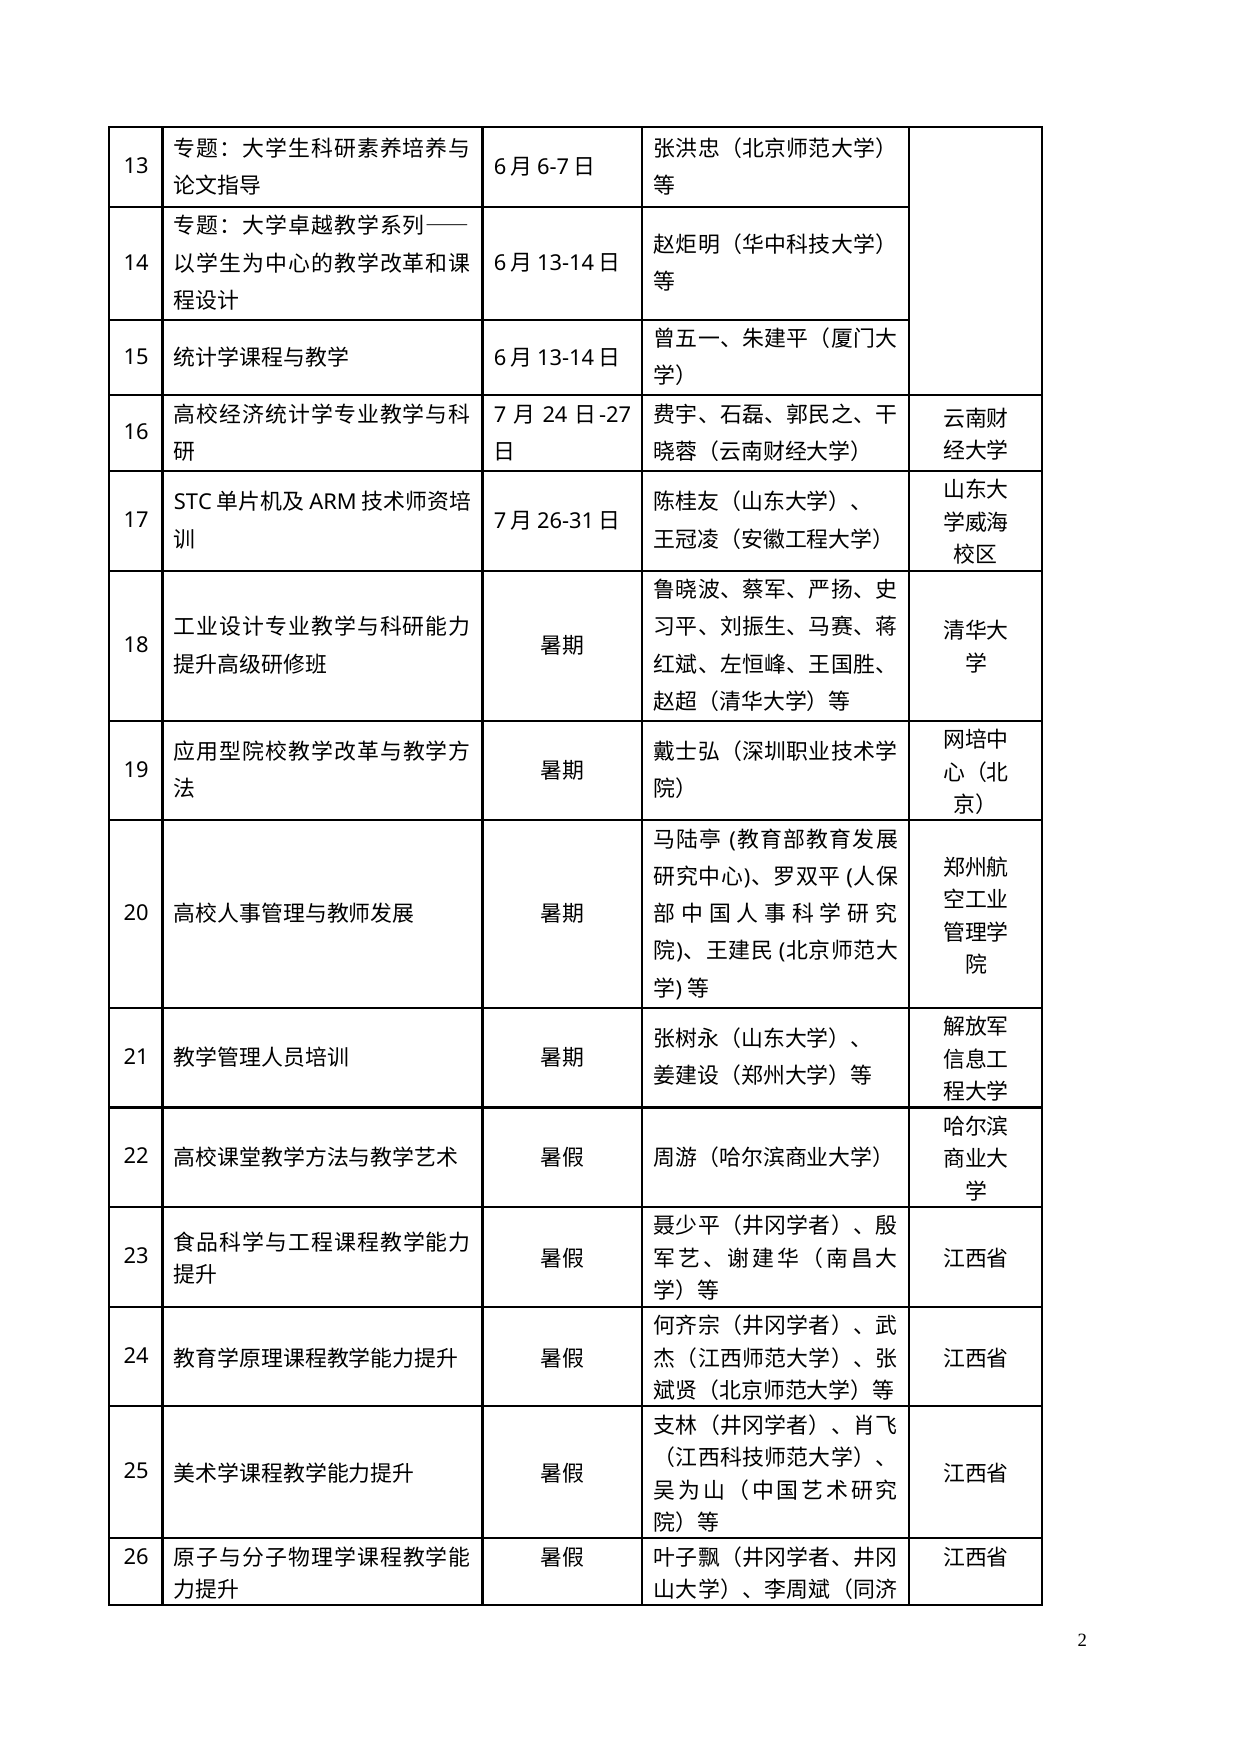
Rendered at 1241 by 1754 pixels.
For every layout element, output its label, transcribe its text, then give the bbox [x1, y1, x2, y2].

table_cell 24 [110, 1308, 161, 1405]
table_cell 鲁晓波、蔡军、严扬、史习平、刘振生、马赛、蒋红斌、左恒峰、王国胜、赵超（清华大学）等 [643, 572, 908, 720]
table_cell 郑州航空工业管理学院 [910, 821, 1041, 1007]
table_cell 13 [110, 128, 161, 206]
table_cell 聂少平（井冈学者）、殷军艺、谢建华（南昌大学）等 [643, 1208, 908, 1306]
table_cell 7月24日-27日 [484, 396, 641, 470]
table_cell 网培中心（北京） [910, 722, 1041, 819]
table_cell 曾五一、朱建平（厦门大学） [643, 321, 908, 394]
table_cell 张树永（山东大学）、 姜建设（郑州大学）等 [643, 1009, 908, 1106]
table_cell 哈尔滨商业大学 [910, 1109, 1041, 1206]
table_cell 暑期 [484, 821, 641, 1007]
table_cell 江西省 [910, 1539, 1041, 1604]
table_cell 张洪忠（北京师范大学）等 [643, 128, 908, 206]
table_cell 教学管理人员培训 [164, 1009, 481, 1106]
table_cell 应用型院校教学改革与教学方法 [164, 722, 481, 819]
table_cell 7月26-31日 [484, 472, 641, 569]
table_cell 赵炬明（华中科技大学）等 [643, 208, 908, 319]
table_cell 江西省 [910, 1407, 1041, 1537]
table_cell 16 [110, 396, 161, 470]
table_cell 工业设计专业教学与科研能力提升高级研修班 [164, 572, 481, 720]
table_cell 暑假 [484, 1109, 641, 1206]
table_cell 暑假 [484, 1208, 641, 1306]
table_cell 暑假 [484, 1539, 641, 1604]
table_cell 20 [110, 821, 161, 1007]
table_cell 云南财经大学 [910, 396, 1041, 470]
table_cell 统计学课程与教学 [164, 321, 481, 394]
table_cell 6月6-7日 [484, 128, 641, 206]
table_cell 清华大学 [910, 572, 1041, 720]
table_cell 14 [110, 208, 161, 319]
table_cell 专题：大学卓越教学系列——以学生为中心的教学改革和课程设计 [164, 208, 481, 319]
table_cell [643, 1539, 908, 1604]
table_cell STC单片机及ARM技术师资培训 [164, 472, 481, 569]
table_cell 暑假 [484, 1407, 641, 1537]
table_cell 21 [110, 1009, 161, 1106]
table_cell 19 [110, 722, 161, 819]
table_cell 陈桂友（山东大学）、 王冠凌（安徽工程大学） [643, 472, 908, 569]
table_cell 高校经济统计学专业教学与科研 [164, 396, 481, 470]
table_cell 23 [110, 1208, 161, 1306]
table_cell 暑期 [484, 722, 641, 819]
table_cell 周游（哈尔滨商业大学） [643, 1109, 908, 1206]
table_cell 江西省 [910, 1208, 1041, 1306]
table_cell 何齐宗（井冈学者）、武杰（江西师范大学）、张斌贤（北京师范大学）等 [643, 1308, 908, 1405]
table_cell 费宇、石磊、郭民之、干晓蓉（云南财经大学） [643, 396, 908, 470]
table_cell 6月13-14日 [484, 208, 641, 319]
table_cell 高校人事管理与教师发展 [164, 821, 481, 1007]
table_cell 暑期 [484, 572, 641, 720]
table_cell 25 [110, 1407, 161, 1537]
table_cell 6月13-14日 [484, 321, 641, 394]
table_cell 专题：大学生科研素养培养与论文指导 [164, 128, 481, 206]
table_cell 暑假 [484, 1308, 641, 1405]
table_cell 暑期 [484, 1009, 641, 1106]
table_cell 美术学课程教学能力提升 [164, 1407, 481, 1537]
table_cell 江西省 [910, 1308, 1041, 1405]
table_cell 高校课堂教学方法与教学艺术 [164, 1109, 481, 1206]
table_cell 食品科学与工程课程教学能力提升 [164, 1208, 481, 1306]
table_cell 15 [110, 321, 161, 394]
table_cell 解放军信息工程大学 [910, 1009, 1041, 1106]
table_cell 原子与分子物理学课程教学能力提升 [164, 1539, 481, 1604]
table_cell 26 [110, 1539, 161, 1604]
table_cell 17 [110, 472, 161, 569]
table_cell 教育学原理课程教学能力提升 [164, 1308, 481, 1405]
table_cell 戴士弘（深圳职业技术学院） [643, 722, 908, 819]
table_cell 18 [110, 572, 161, 720]
table_cell 22 [110, 1109, 161, 1206]
table_cell 支林（井冈学者）、肖飞（江西科技师范大学）、吴为山（中国艺术研究院）等 [643, 1407, 908, 1537]
table_cell 马陆亭 (教育部教育发展研究中心)、罗双平 (人保部中国人事科学研究院)、王建民 (北京师范大学) 等 [643, 821, 908, 1007]
table_cell 山东大学威海校区 [910, 472, 1041, 569]
